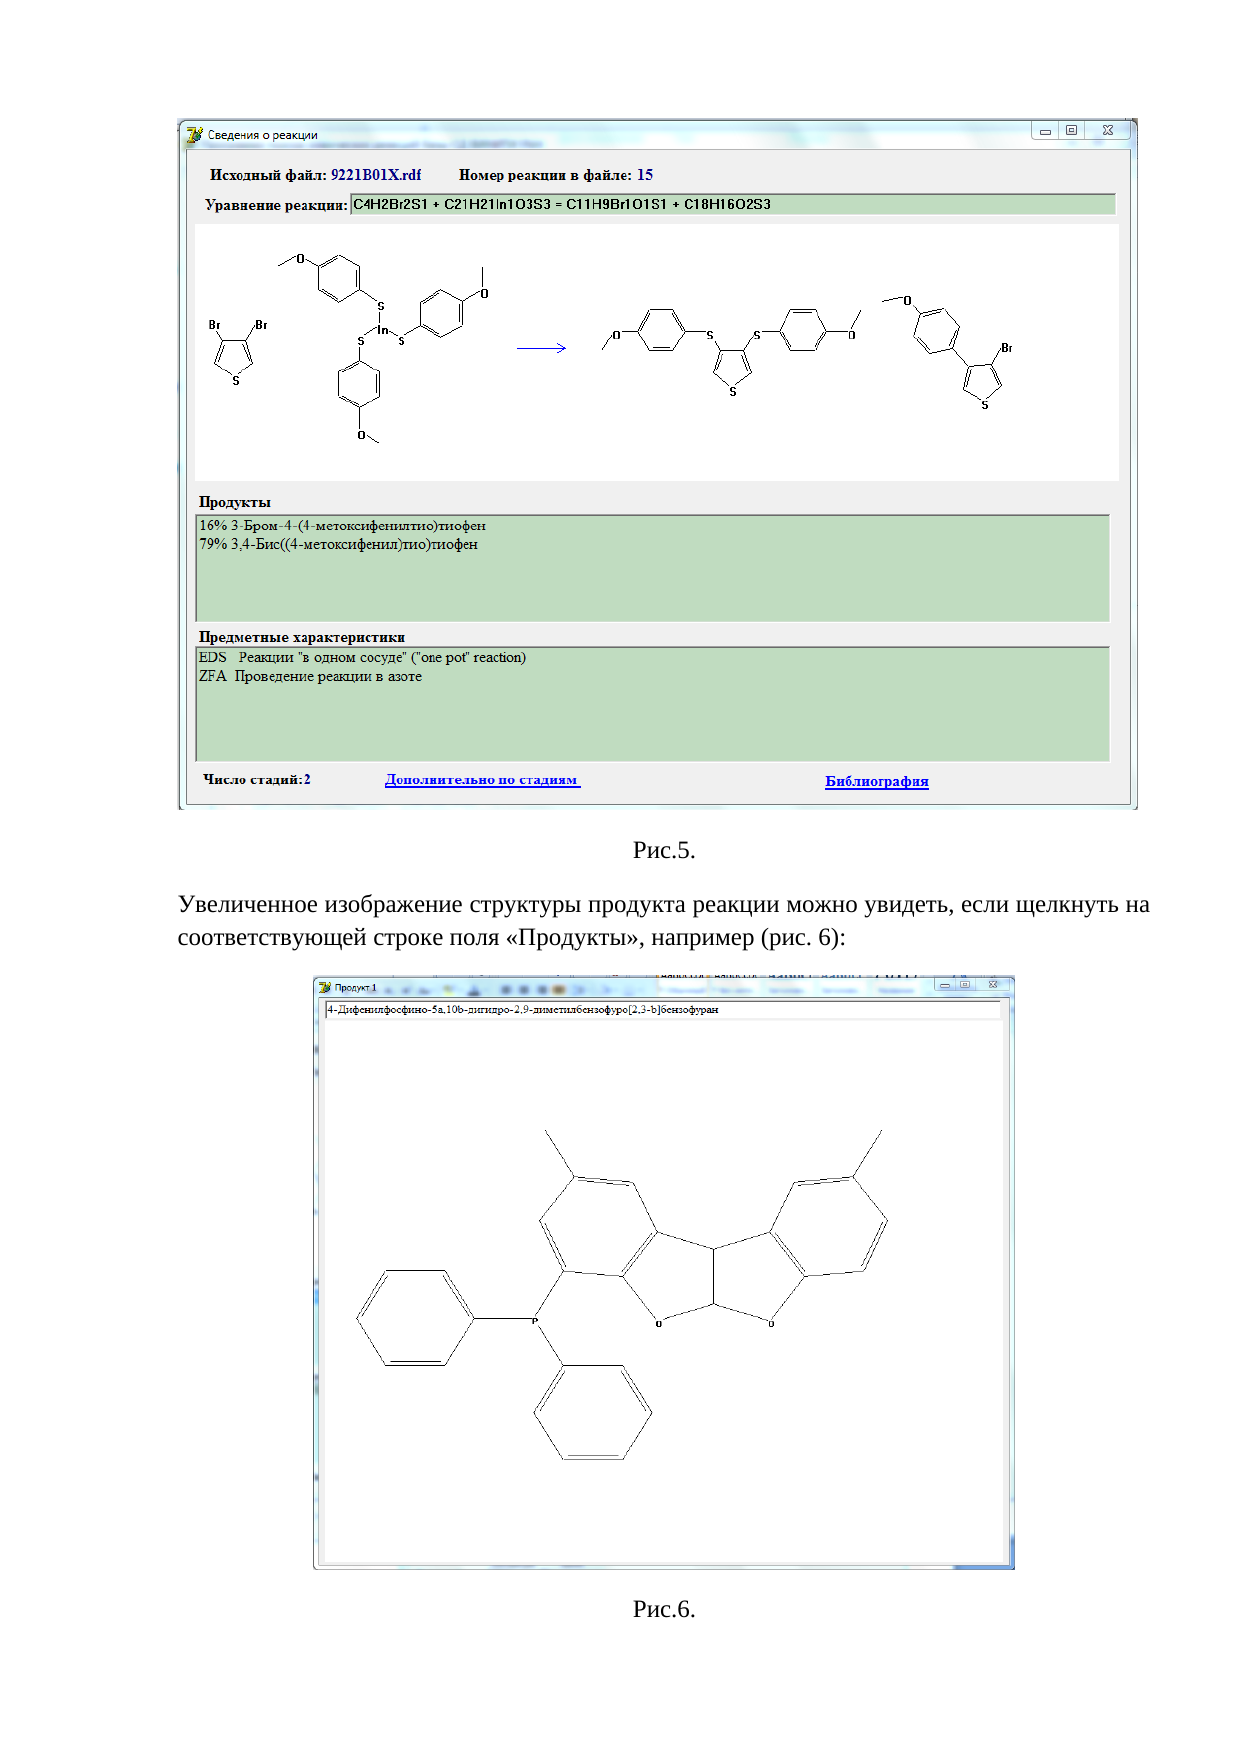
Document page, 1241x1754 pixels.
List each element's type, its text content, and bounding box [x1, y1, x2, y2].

text Рис.5. [177, 835, 1152, 864]
picture [313, 975, 1015, 1570]
text Рис.6. [177, 1594, 1152, 1623]
text Увеличенное изображение структуры продукта реакции можно увидеть, если щелкнуть на соответствующей строке поля «Продукты», например (рис. 6): [177, 889, 1152, 951]
picture [177, 118, 1138, 810]
